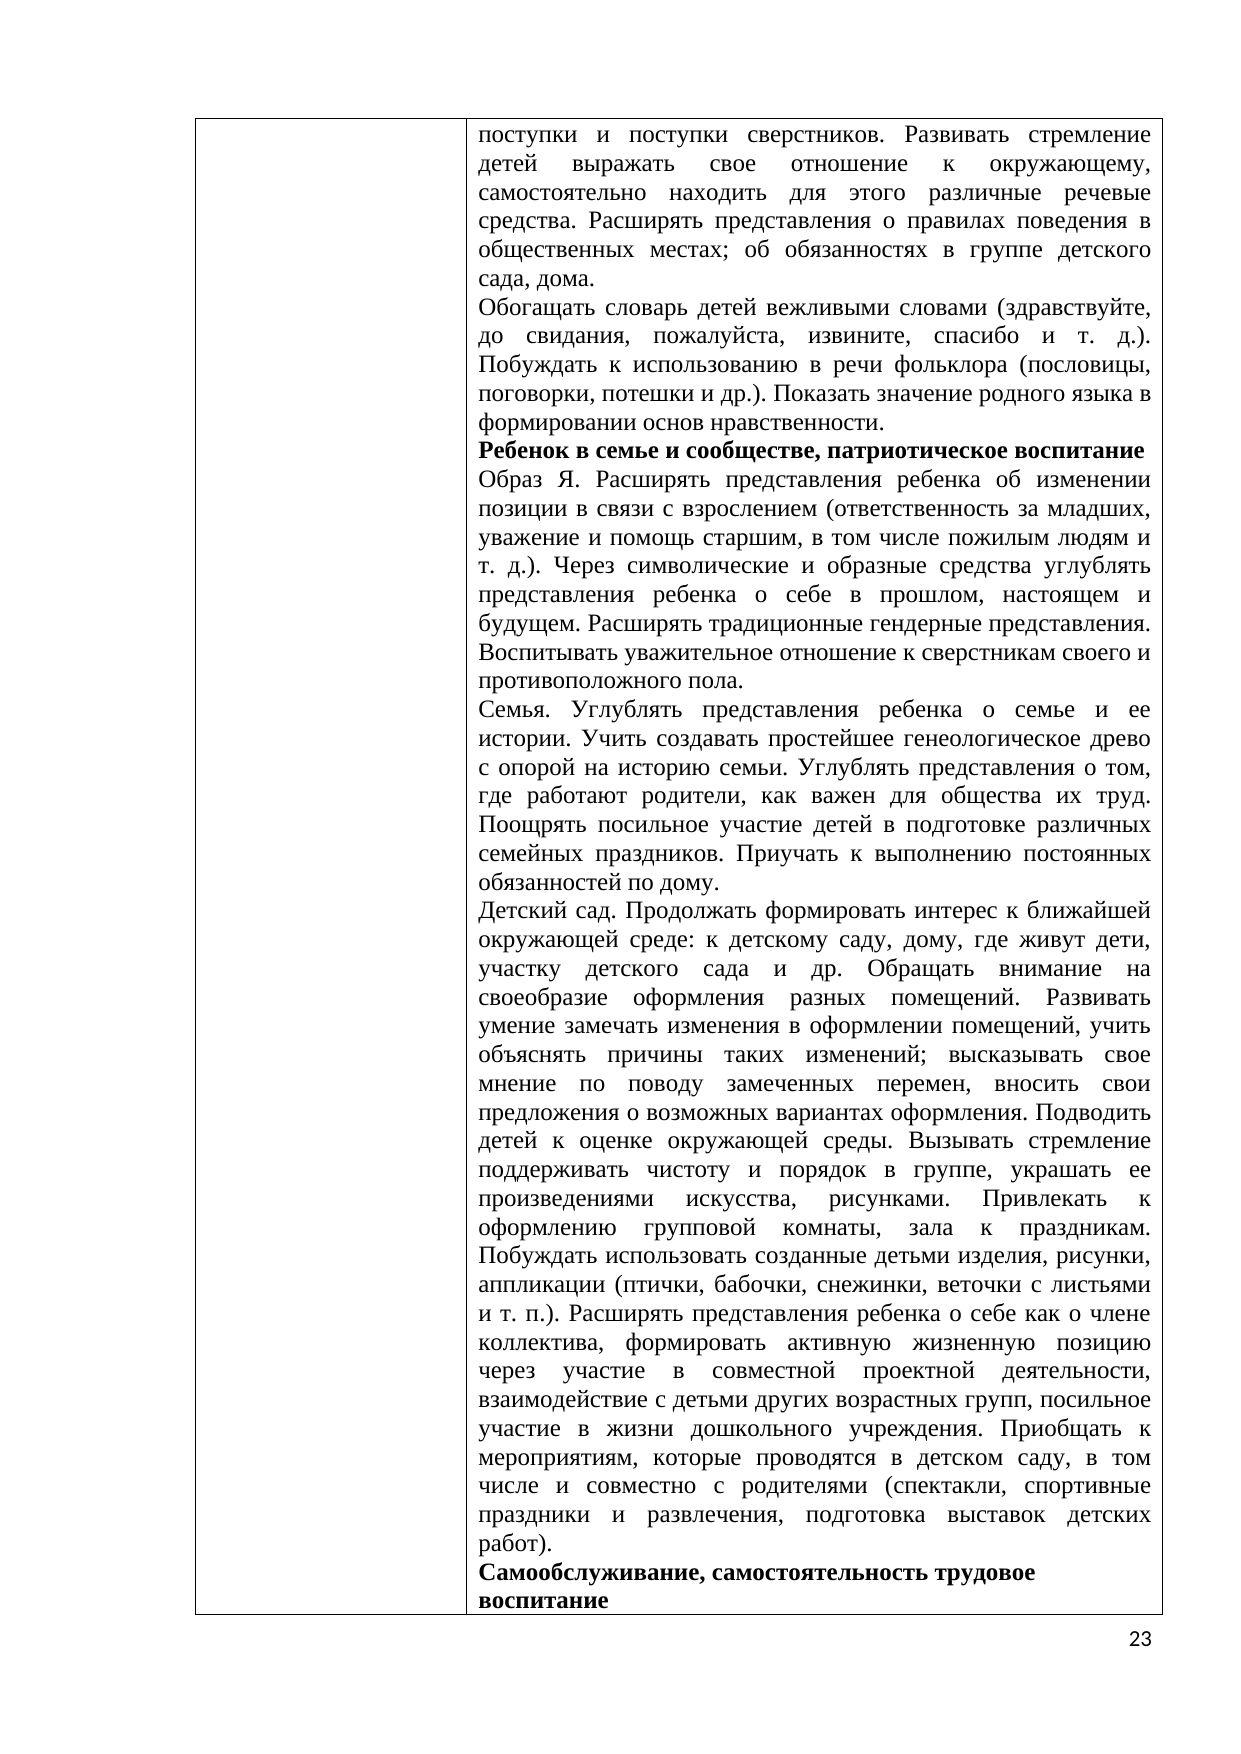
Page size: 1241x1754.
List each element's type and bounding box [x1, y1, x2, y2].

table_header [196, 119, 466, 1614]
table_header [467, 119, 1162, 1614]
